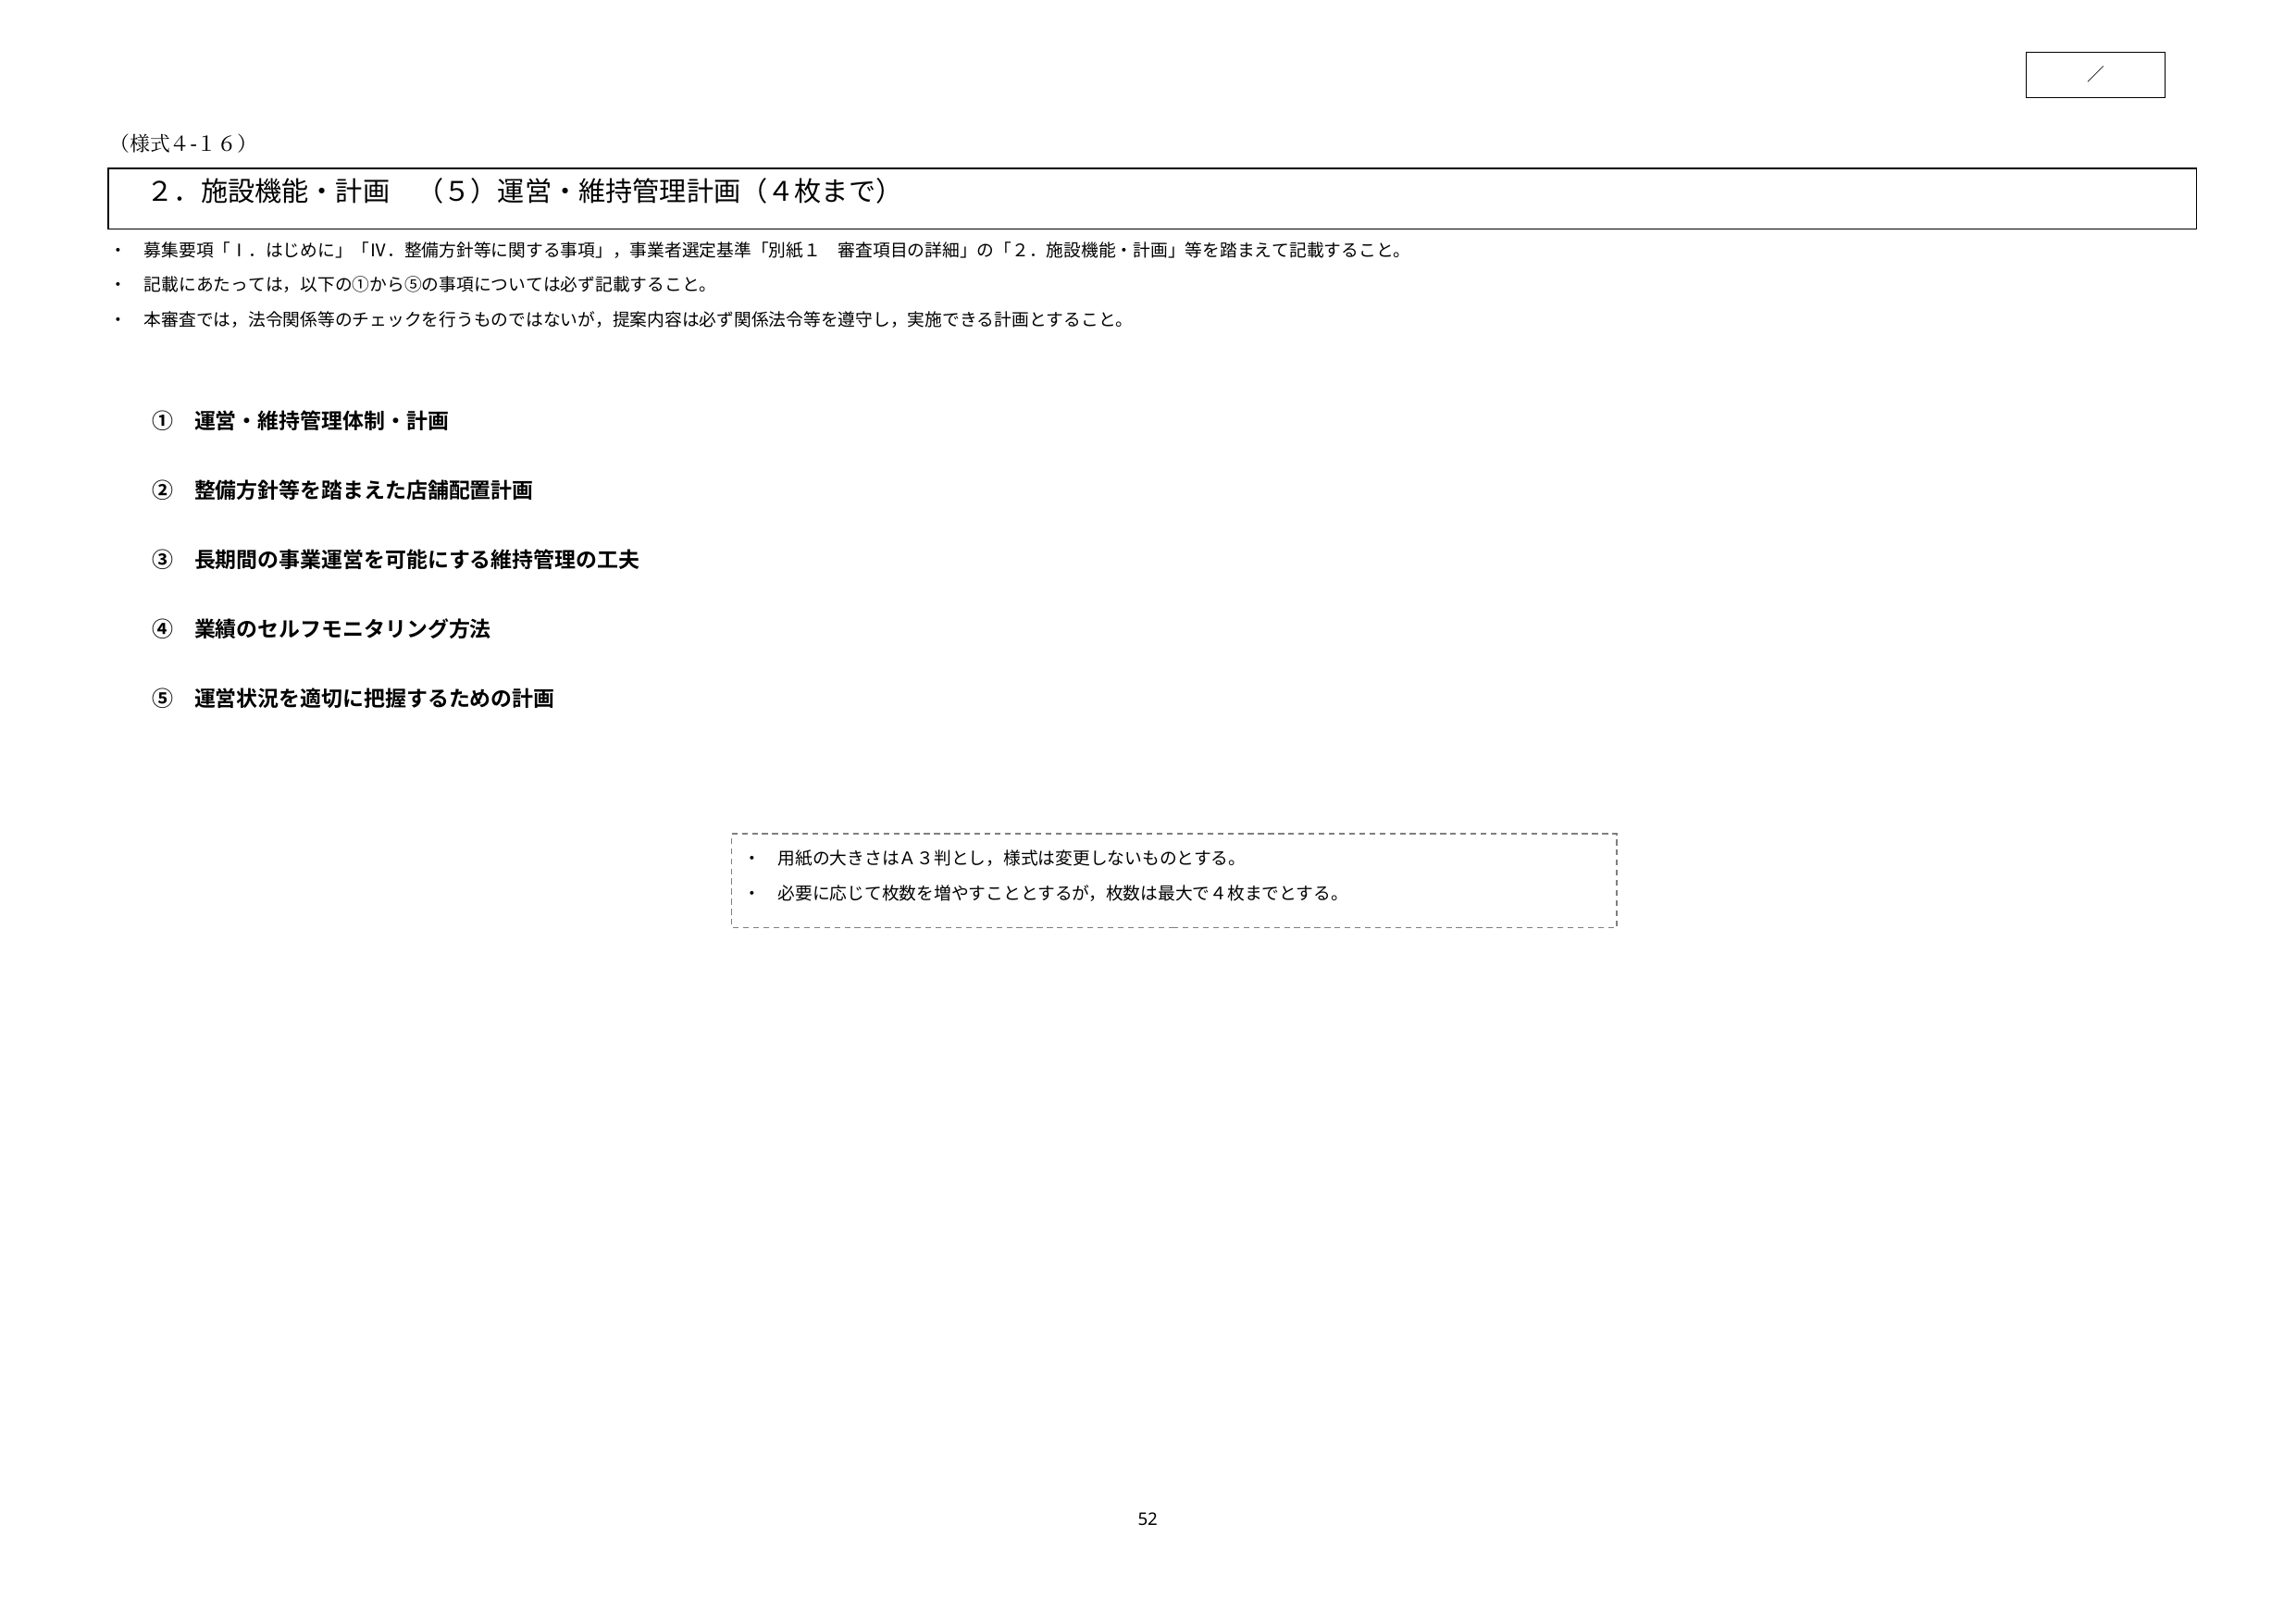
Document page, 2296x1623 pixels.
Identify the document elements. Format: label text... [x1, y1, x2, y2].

text ⑤ 運営状況を適切に把握するための計画 [109, 678, 2186, 712]
text ④ 業績のセルフモニタリング方法 [109, 609, 2186, 643]
text ② 整備方針等を踏まえた店舗配置計画 [109, 470, 2186, 504]
subtitle （様式４-１６） [109, 129, 2186, 157]
text ・ 募集要項「Ⅰ．はじめに」「Ⅳ．整備方針等に関する事項」，事業者選定基準「別紙１ 審査項目の詳細」の「２．施設機能・計画」等を踏まえて記載すること。 [109, 229, 2186, 262]
text ① 運営・維持管理体制・計画 [109, 401, 2186, 435]
text ・ 本審査では，法令関係等のチェックを行うものではないが，提案内容は必ず関係法令等を遵守し，実施できる計画とすること。 [109, 296, 2186, 331]
text ・ 記載にあたっては，以下の①から⑤の事項については必ず記載すること。 [109, 262, 2186, 296]
text ③ 長期間の事業運営を可能にする維持管理の工夫 [109, 539, 2186, 574]
